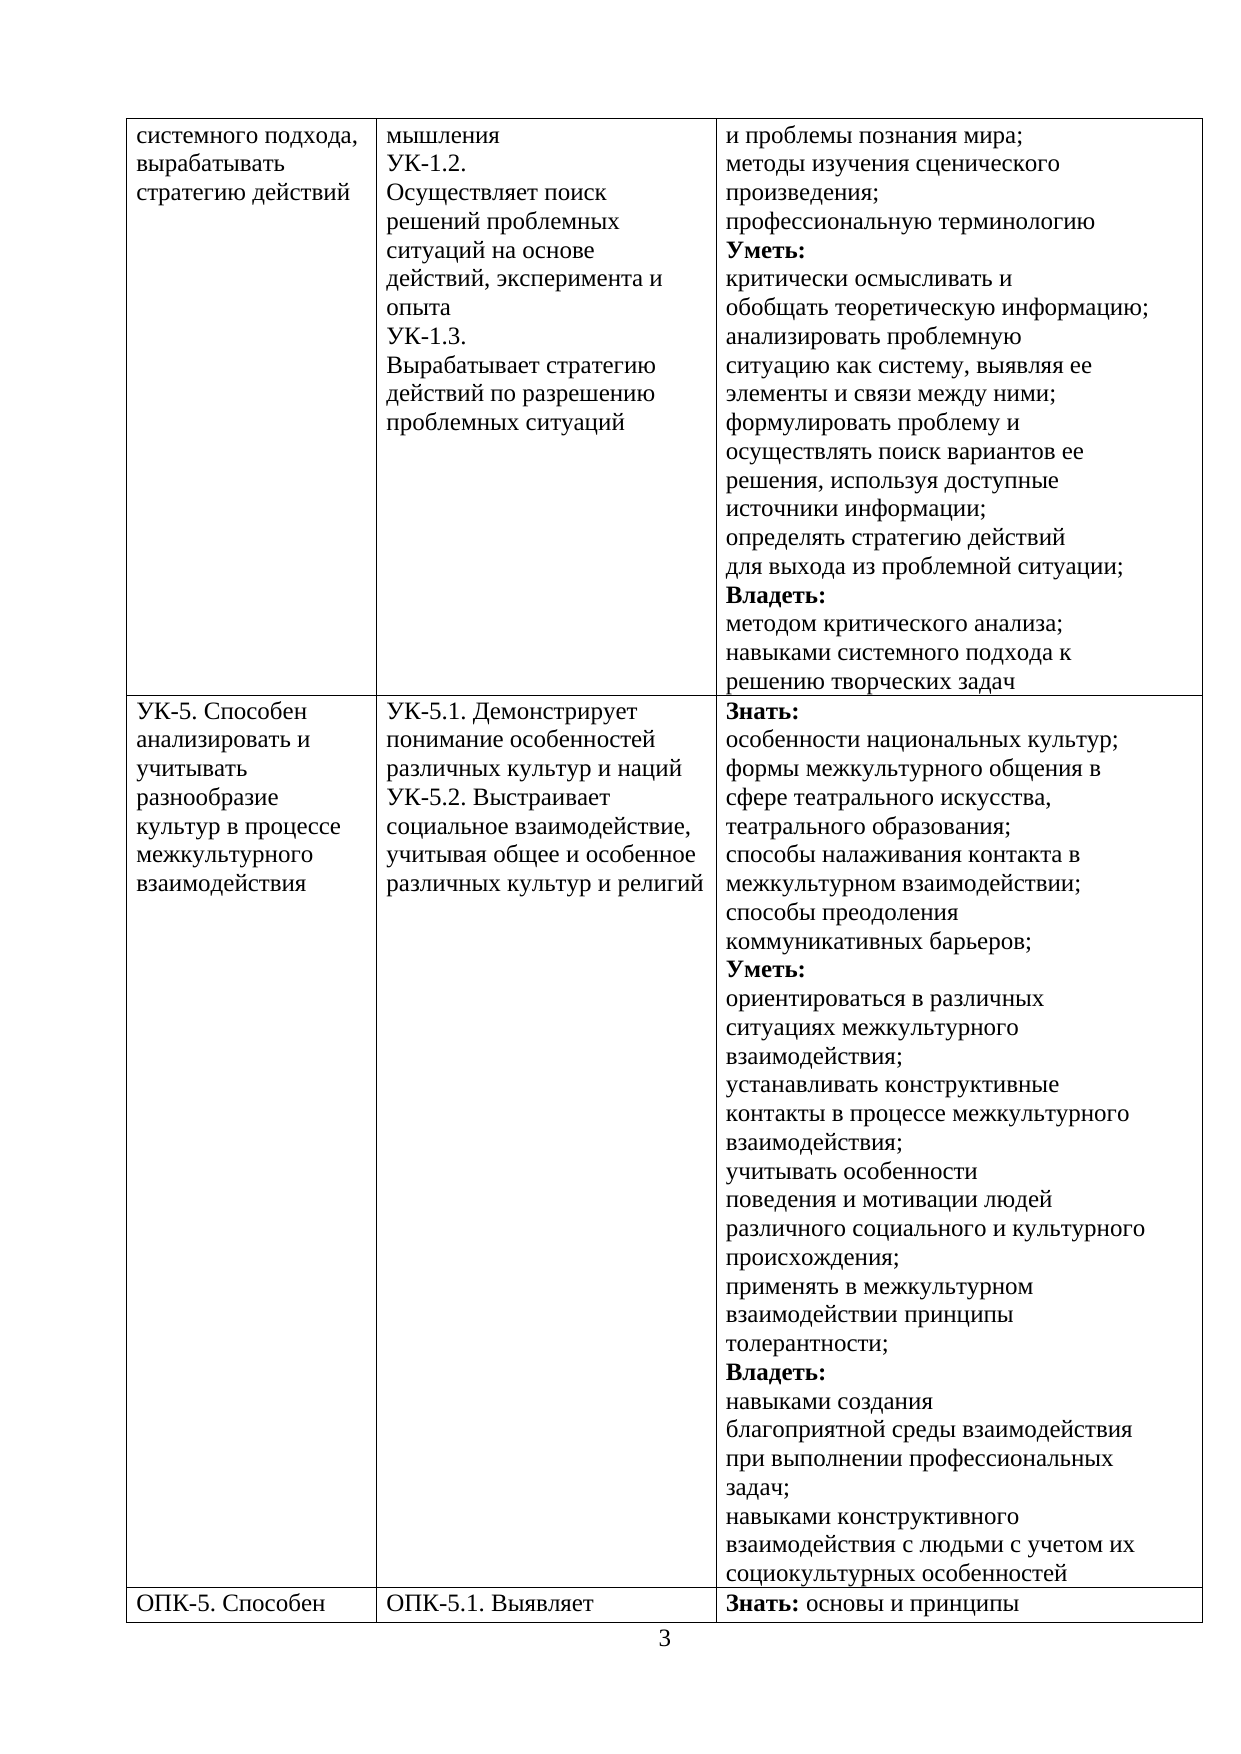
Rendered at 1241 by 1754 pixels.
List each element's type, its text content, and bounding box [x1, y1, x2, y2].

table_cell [377, 1588, 716, 1622]
table_cell Знать: особенности национальных культур; формы межкультурного общения в сфере театрального искусства, театрального образования; способы налаживания контакта в межкультурном взаимодействии; способы преодоления коммуникативных барьеров; Уметь: ориентироваться в различных ситуациях межкультурного взаимодействия; устанавливать конструктивные контакты в процессе межкультурного взаимодействия; учитывать особенности поведения и мотивации людей различного социального и культурного происхождения; применять в межкультурном взаимодействии принципы толерантности; Владеть: навыками создания благоприятной среды взаимодействия при выполнении профессиональных задач; навыками конструктивного взаимодействия с людьми с учетом их социокультурных особенностей [717, 696, 1202, 1587]
table_cell УК-5.1. Демонстрирует понимание особенностей различных культур и наций УК-5.2. Выстраивает социальное взаимодействие, учитывая общее и особенное различных культур и религий [377, 696, 716, 1587]
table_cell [717, 1588, 1202, 1622]
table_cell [377, 119, 716, 695]
table_cell УК-5. Способен анализировать и учитывать разнообразие культур в процессе межкультурного взаимодействия [127, 696, 376, 1587]
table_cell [127, 119, 376, 695]
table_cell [127, 1588, 376, 1622]
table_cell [717, 119, 1202, 695]
